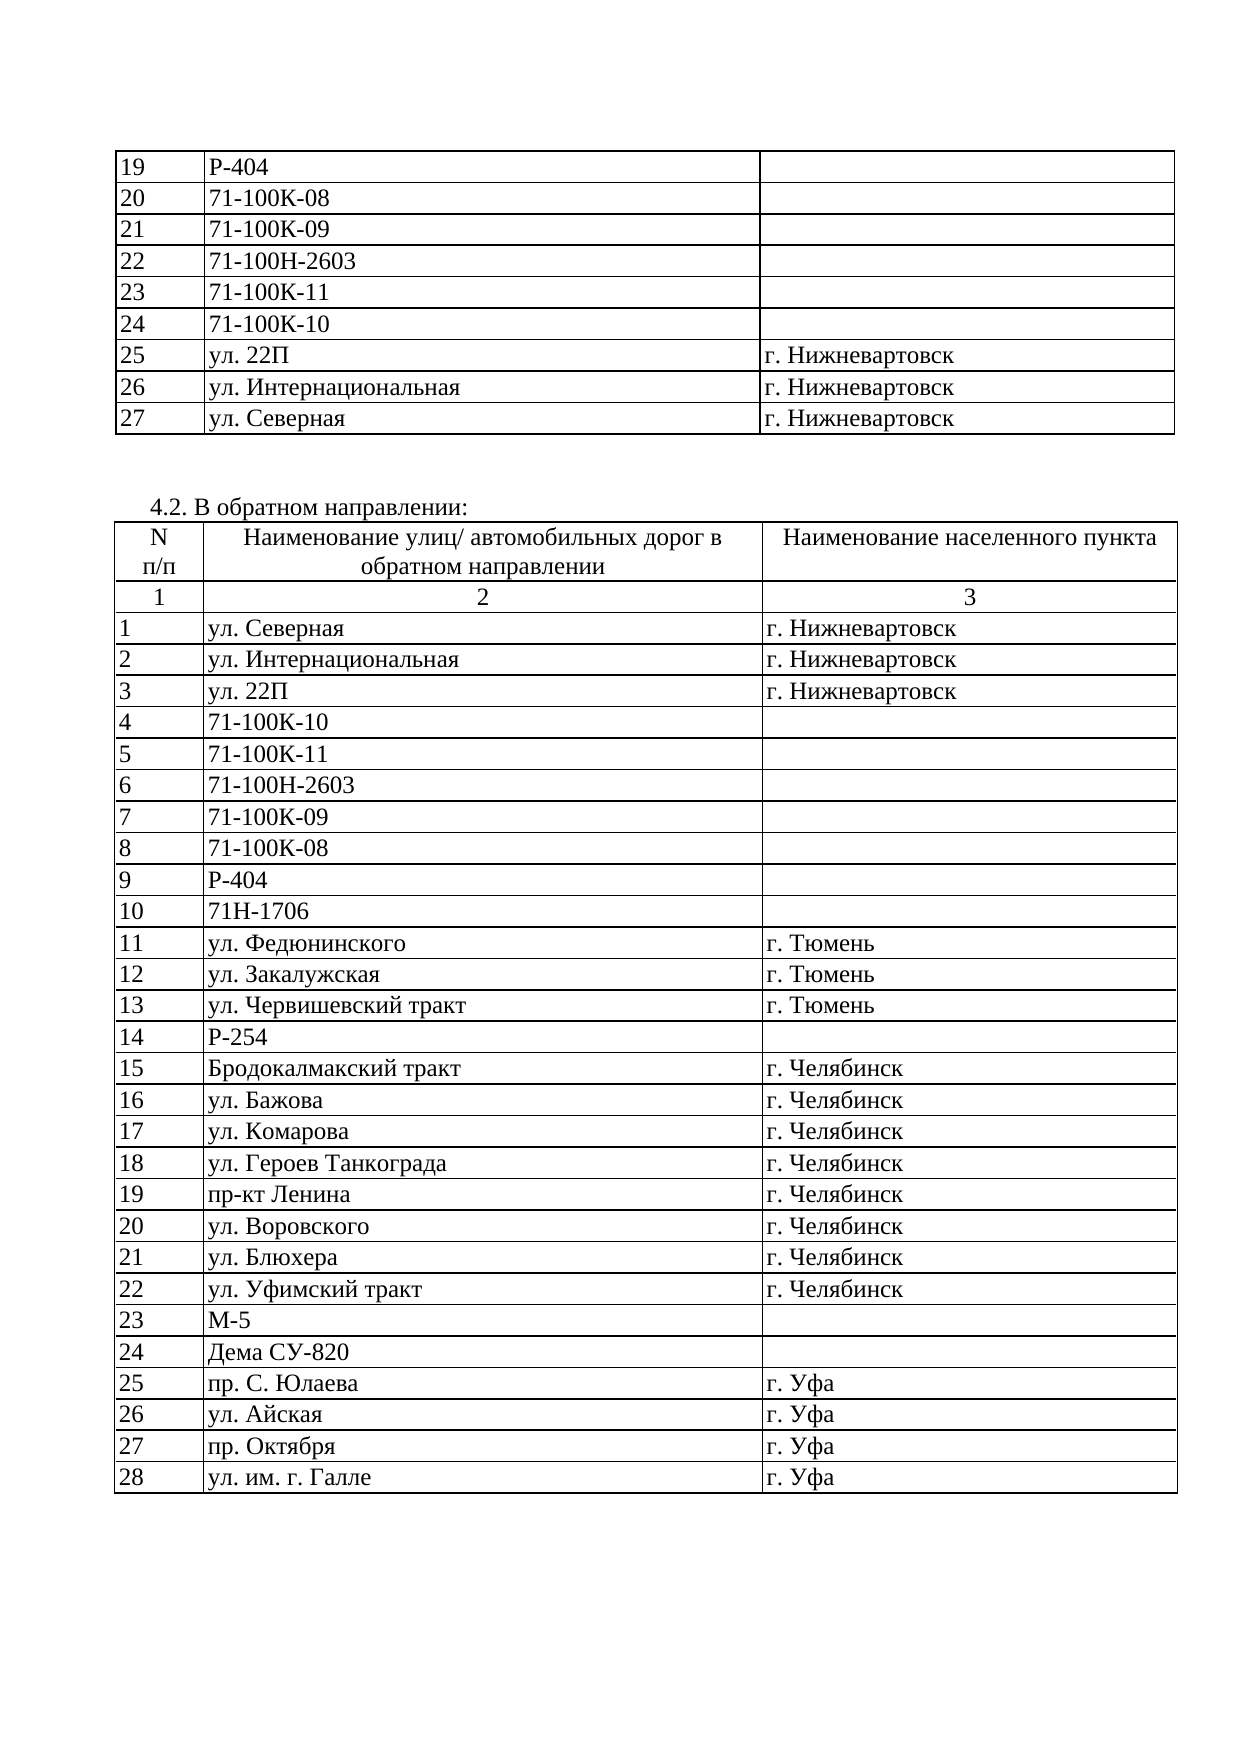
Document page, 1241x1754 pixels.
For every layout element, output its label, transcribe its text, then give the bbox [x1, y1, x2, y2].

table_cell Дема СУ-820 [204, 1337, 762, 1366]
table_cell г. Тюмень [763, 958, 1177, 989]
table_cell 10 [115, 896, 203, 926]
table_cell г. Нижневартовск [761, 340, 1174, 370]
table_cell [763, 800, 1177, 832]
table_cell М-5 [204, 1305, 762, 1335]
table_cell г. Челябинск [763, 1241, 1177, 1272]
table_cell 16 [115, 1084, 203, 1115]
table_cell г. Нижневартовск [763, 643, 1177, 674]
table_cell 71-100К-10 [205, 309, 759, 339]
table_cell пр-кт Ленина [204, 1179, 762, 1209]
table_header N п/п [115, 523, 203, 580]
table_cell [763, 737, 1177, 769]
table_cell 24 [115, 1336, 203, 1366]
table_cell 22 [115, 1273, 203, 1303]
table_cell ул. Федюнинского [204, 928, 762, 957]
table_cell 2 [115, 644, 203, 674]
table_cell 24 [117, 309, 204, 339]
table_cell Р-254 [204, 1022, 762, 1052]
table_cell ул. Закалужская [204, 959, 762, 989]
table_cell 18 [115, 1147, 203, 1178]
table_header Наименование улиц/ автомобильных дорог в обратном направлении [204, 523, 762, 580]
table_cell 71-100К-09 [205, 215, 759, 244]
table_cell 22 [117, 246, 204, 276]
table_cell 3 [763, 580, 1177, 611]
table_cell 19 [115, 1179, 203, 1209]
table_cell [761, 246, 1174, 276]
table_cell ул. им. г. Галле [204, 1462, 762, 1492]
table_cell 20 [115, 1210, 203, 1241]
table_cell 3 [115, 675, 203, 706]
table_cell ул. Воровского [204, 1211, 762, 1241]
table_cell [761, 152, 1174, 181]
table_cell пр. Октября [204, 1431, 762, 1461]
table_cell г. Челябинск [763, 1178, 1177, 1209]
table_cell [761, 183, 1174, 213]
table_cell ул. Героев Танкограда [204, 1148, 762, 1178]
table_cell ул. Северная [204, 613, 762, 643]
table_cell 15 [115, 1053, 203, 1083]
table_cell г. Нижневартовск [761, 372, 1174, 402]
table_cell 26 [117, 372, 204, 402]
table_cell 14 [115, 1021, 203, 1052]
table_cell [763, 1335, 1177, 1366]
table_cell г. Уфа [763, 1461, 1177, 1492]
table_cell 6 [115, 770, 203, 800]
table_cell [763, 769, 1177, 800]
table_cell г. Тюмень [763, 926, 1177, 957]
table_cell 8 [115, 833, 203, 863]
table_cell г. Челябинск [763, 1115, 1177, 1146]
table_cell г. Тюмень [763, 989, 1177, 1020]
table_cell 13 [115, 990, 203, 1020]
table_cell Бродокалмакский тракт [204, 1053, 762, 1083]
table_cell 26 [115, 1399, 203, 1429]
table_cell 71-100К-10 [204, 707, 762, 737]
table_cell г. Уфа [763, 1366, 1177, 1398]
table_cell Р-404 [204, 865, 762, 894]
table_cell [761, 309, 1174, 339]
table_cell 7 [115, 801, 203, 832]
table_cell 11 [115, 927, 203, 957]
table_cell 9 [115, 864, 203, 894]
table_cell 25 [117, 340, 204, 370]
table_cell ул. Блюхера [204, 1242, 762, 1272]
table_cell г. Челябинск [763, 1052, 1177, 1083]
table_cell ул. 22П [204, 676, 762, 706]
table_cell г. Уфа [763, 1398, 1177, 1429]
table_cell 5 [115, 738, 203, 769]
table_cell 20 [117, 183, 204, 213]
table_cell 71-100К-08 [204, 833, 762, 863]
table_cell 25 [115, 1368, 203, 1398]
table_cell г. Уфа [763, 1429, 1177, 1461]
table_cell 27 [115, 1430, 203, 1461]
table_cell 71Н-1706 [204, 896, 762, 926]
table_cell ул. Червишевский тракт [204, 991, 762, 1020]
table_cell 12 [115, 959, 203, 989]
table_cell г. Челябинск [763, 1209, 1177, 1241]
table_cell ул. Бажова [204, 1085, 762, 1115]
table_cell [763, 1304, 1177, 1335]
table_cell [761, 215, 1174, 244]
table_cell г. Челябинск [763, 1272, 1177, 1303]
table_cell 71-100Н-2603 [205, 246, 759, 276]
table_cell 1 [115, 613, 203, 643]
text 4.2. В обратном направлении: [150, 492, 1090, 521]
table_cell Р-404 [205, 152, 759, 181]
table_cell ул. Интернациональная [205, 372, 759, 402]
table_cell 4 [115, 707, 203, 737]
table_cell 71-100К-08 [205, 183, 759, 213]
table_cell 19 [117, 152, 204, 181]
table_cell ул. Уфимский тракт [204, 1274, 762, 1303]
table_cell [763, 895, 1177, 926]
table_cell 71-100Н-2603 [204, 770, 762, 800]
table_cell г. Нижневартовск [763, 674, 1177, 706]
table_cell [763, 832, 1177, 863]
table_cell г. Челябинск [763, 1146, 1177, 1178]
table_cell 28 [115, 1462, 203, 1492]
table_cell ул. Айская [204, 1400, 762, 1429]
table_cell г. Челябинск [763, 1083, 1177, 1115]
table_cell ул. Северная [205, 403, 759, 433]
table_header Наименование населенного пункта [763, 523, 1177, 580]
table_cell 1 [115, 581, 203, 611]
table_cell 71-100К-09 [204, 802, 762, 832]
table_cell г. Нижневартовск [761, 403, 1174, 433]
table_cell 23 [115, 1305, 203, 1335]
table_cell 27 [117, 403, 204, 433]
table_cell 23 [117, 277, 204, 307]
table_cell [761, 277, 1174, 307]
table_cell 21 [115, 1242, 203, 1272]
table_cell [763, 863, 1177, 894]
table_cell 17 [115, 1116, 203, 1146]
table_cell ул. 22П [205, 340, 759, 370]
table_cell 21 [117, 215, 204, 244]
table_cell 2 [204, 582, 762, 611]
table_cell ул. Комарова [204, 1116, 762, 1146]
table_cell ул. Интернациональная [204, 645, 762, 674]
table_cell [763, 1020, 1177, 1052]
table_cell 71-100К-11 [204, 739, 762, 769]
table_cell [763, 706, 1177, 737]
table_cell г. Нижневартовск [763, 611, 1177, 643]
table_cell 71-100К-11 [205, 277, 759, 307]
table_cell пр. С. Юлаева [204, 1368, 762, 1398]
